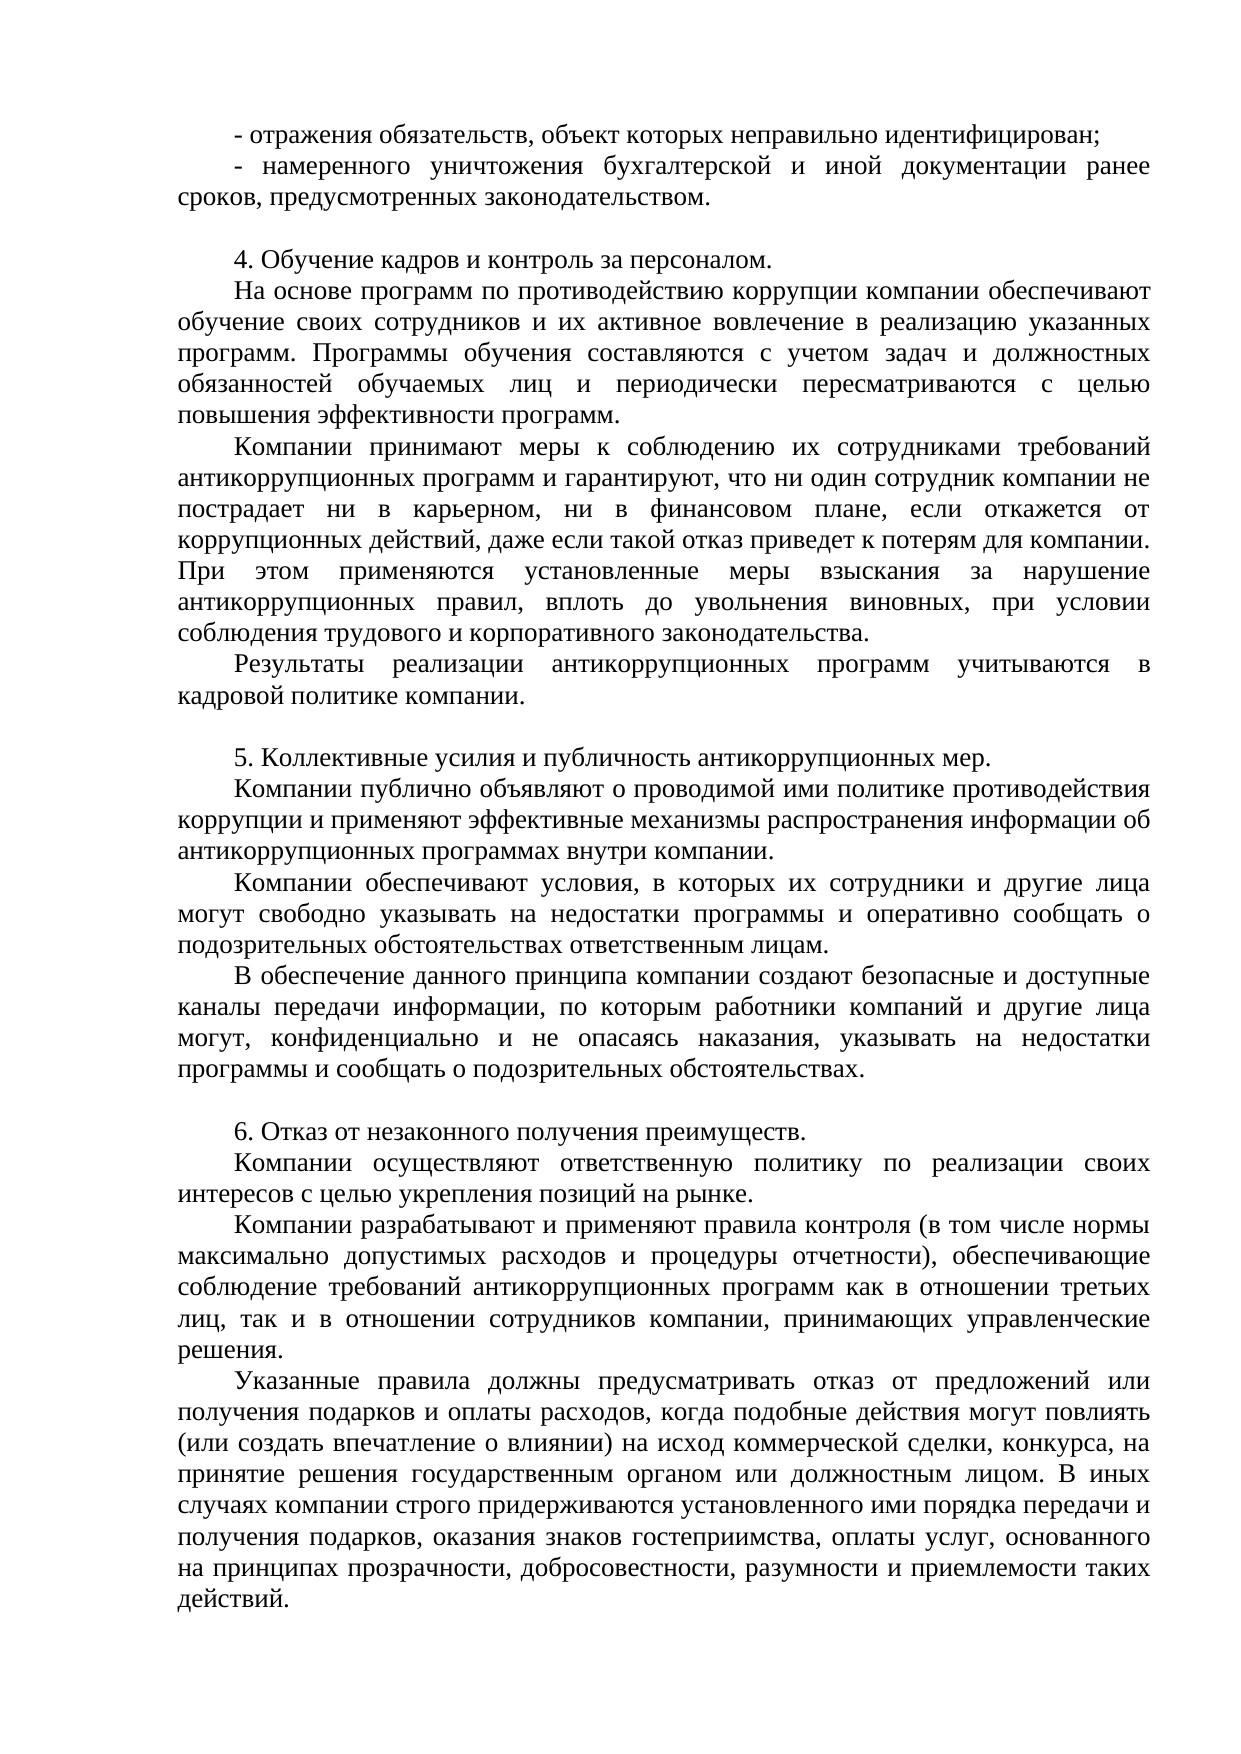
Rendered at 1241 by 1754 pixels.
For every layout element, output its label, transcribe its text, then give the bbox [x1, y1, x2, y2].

text 5. Коллективные усилия и публичность антикоррупционных мер. [177, 741, 1152, 772]
text Компании публично объявляют о проводимой ими политике противодействия коррупции и применяют эффективные механизмы распространения информации об антикоррупционных программах внутри компании. [177, 772, 1152, 866]
text - намеренного уничтожения бухгалтерской и иной документации ранее сроков, предусмотренных законодательством. [177, 149, 1152, 212]
text Компании обеспечивают условия, в которых их сотрудники и другие лица могут свободно указывать на недостатки программы и оперативно сообщать о подозрительных обстоятельствах ответственным лицам. [177, 866, 1152, 959]
text Указанные правила должны предусматривать отказ от предложений или получения подарков и оплаты расходов, когда подобные действия могут повлиять (или создать впечатление о влиянии) на исход коммерческой сделки, конкурса, на принятие решения государственным органом или должностным лицом. В иных случаях компании строго придерживаются установленного ими порядка передачи и получения подарков, оказания знаков гостеприимства, оплаты услуг, основанного на принципах прозрачности, добросовестности, разумности и приемлемости таких действий. [177, 1364, 1152, 1613]
text 4. Обучение кадров и контроль за персоналом. [177, 243, 1152, 274]
text Результаты реализации антикоррупционных программ учитываются в кадровой политике компании. [177, 648, 1152, 710]
text На основе программ по противодействию коррупции компании обеспечивают обучение своих сотрудников и их активное вовлечение в реализацию указанных программ. Программы обучения составляются с учетом задач и должностных обязанностей обучаемых лиц и периодически пересматриваются с целью повышения эффективности программ. [177, 274, 1152, 429]
text Компании осуществляют ответственную политику по реализации своих интересов с целью укрепления позиций на рынке. [177, 1146, 1152, 1208]
text Компании принимают меры к соблюдению их сотрудниками требований антикоррупционных программ и гарантируют, что ни один сотрудник компании не пострадает ни в карьерном, ни в финансовом плане, если откажется от коррупционных действий, даже если такой отказ приведет к потерям для компании. При этом применяются установленные меры взыскания за нарушение антикоррупционных правил, вплоть до увольнения виновных, при условии соблюдения трудового и корпоративного законодательства. [177, 429, 1152, 648]
text - отражения обязательств, объект которых неправильно идентифицирован; [177, 118, 1152, 149]
text Компании разрабатывают и применяют правила контроля (в том числе нормы максимально допустимых расходов и процедуры отчетности), обеспечивающие соблюдение требований антикоррупционных программ как в отношении третьих лиц, так и в отношении сотрудников компании, принимающих управленческие решения. [177, 1208, 1152, 1364]
text 6. Отказ от незаконного получения преимуществ. [177, 1115, 1152, 1146]
text В обеспечение данного принципа компании создают безопасные и доступные каналы передачи информации, по которым работники компаний и другие лица могут, конфиденциально и не опасаясь наказания, указывать на недостатки программы и сообщать о подозрительных обстоятельствах. [177, 959, 1152, 1084]
